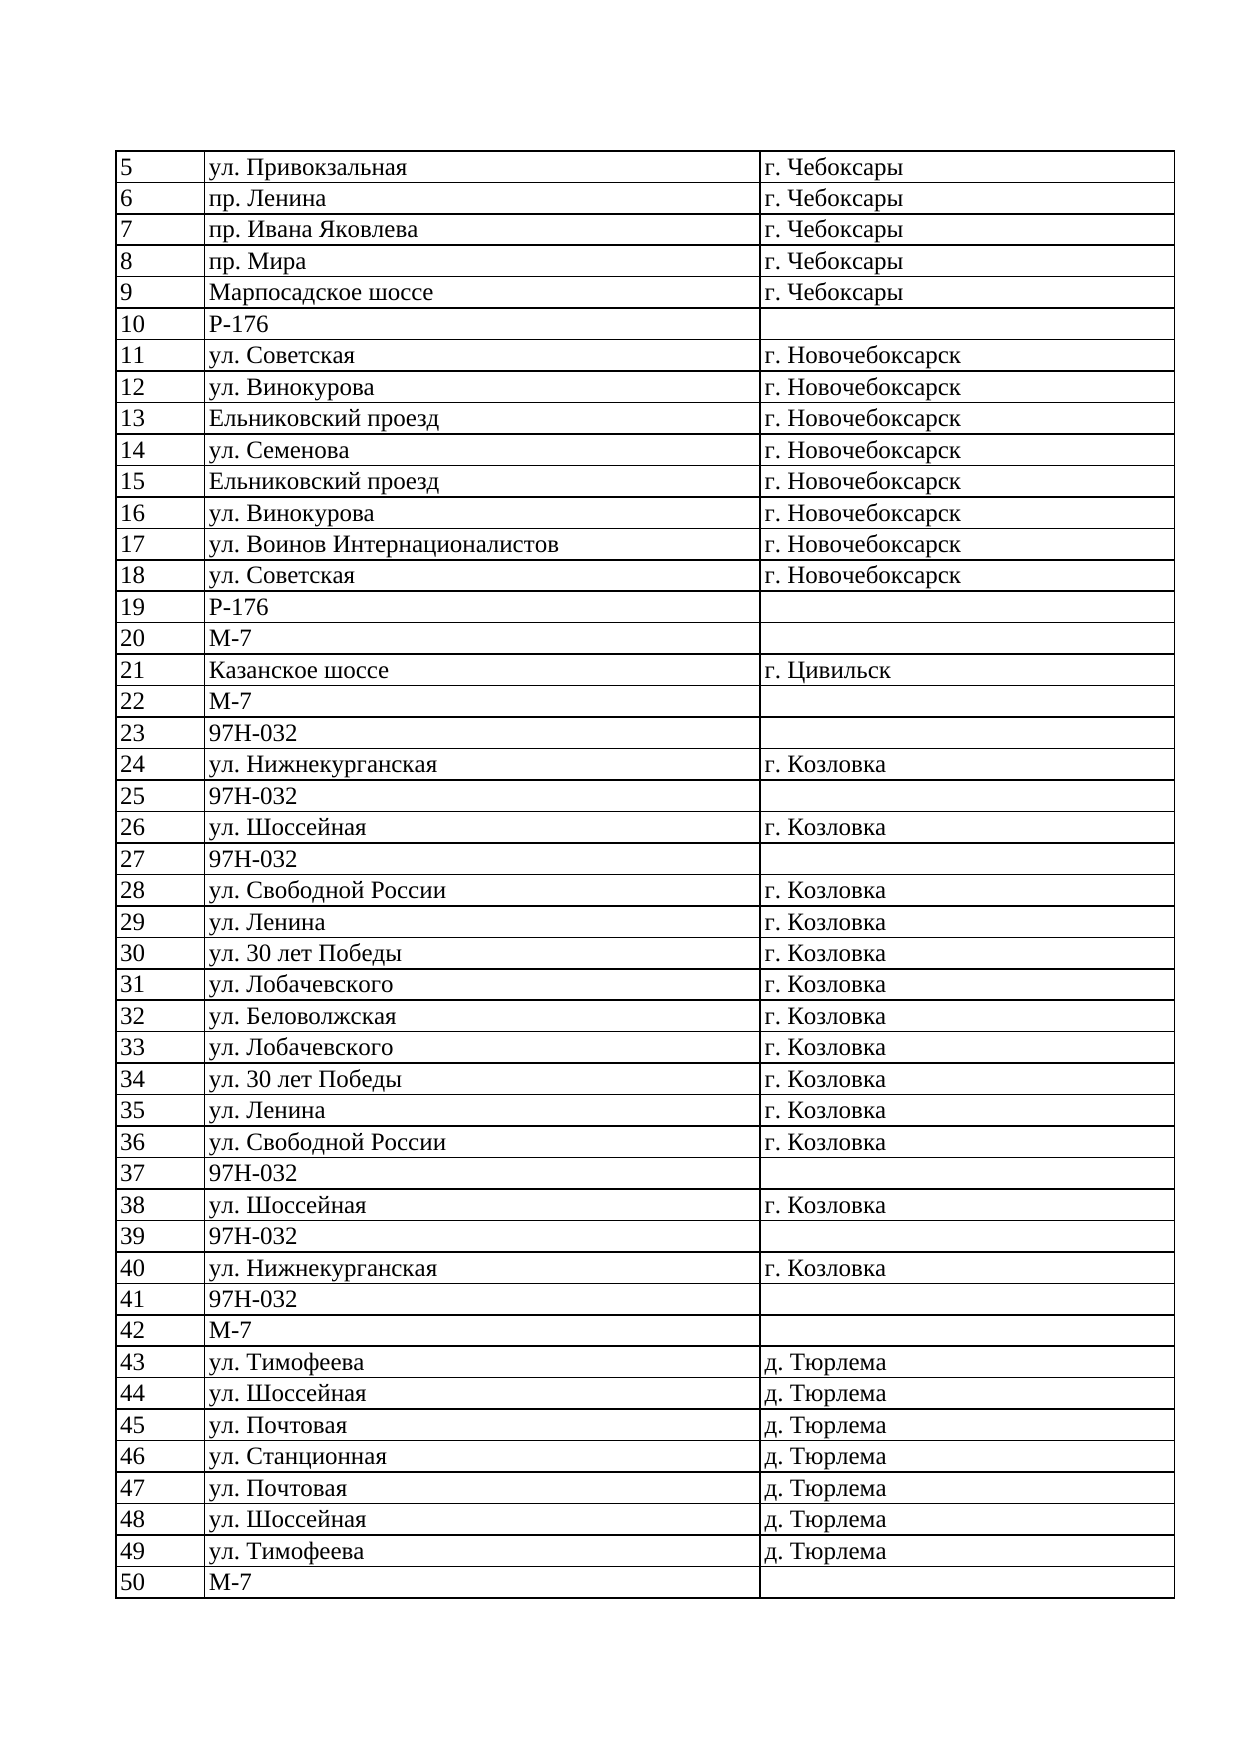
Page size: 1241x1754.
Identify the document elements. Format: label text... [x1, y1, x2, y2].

table_cell г. Козловка [761, 812, 1174, 842]
table_cell 21 [117, 655, 204, 685]
table_cell ул. Свободной России [205, 1127, 759, 1157]
table_cell 19 [117, 592, 204, 622]
table_cell г. Чебоксары [761, 246, 1174, 276]
table_cell ул. 30 лет Победы [205, 938, 759, 968]
table_cell 18 [117, 561, 204, 590]
table_cell ул. Винокурова [205, 498, 759, 527]
table_cell ул. Почтовая [205, 1410, 759, 1440]
table_cell 97Н-032 [205, 1221, 759, 1251]
table_cell г. Козловка [761, 1095, 1174, 1125]
table_cell д. Тюрлема [761, 1378, 1174, 1408]
table_cell ул. 30 лет Победы [205, 1064, 759, 1094]
table_cell 16 [117, 498, 204, 527]
table_cell г. Козловка [761, 1064, 1174, 1094]
table_cell [761, 1158, 1174, 1188]
table_cell М-7 [205, 1567, 759, 1597]
table_cell Марпосадское шоссе [205, 277, 759, 307]
table_cell 45 [117, 1410, 204, 1440]
table_cell [761, 718, 1174, 748]
table_cell г. Козловка [761, 749, 1174, 779]
table_cell 32 [117, 1001, 204, 1031]
table_cell 22 [117, 686, 204, 716]
table_cell Р-176 [205, 592, 759, 622]
table_cell 6 [117, 183, 204, 213]
table_cell [761, 781, 1174, 811]
table_cell г. Новочебоксарск [761, 372, 1174, 402]
table_cell пр. Ленина [205, 183, 759, 213]
table_cell г. Козловка [761, 875, 1174, 905]
table_cell д. Тюрлема [761, 1536, 1174, 1566]
table_cell 13 [117, 403, 204, 433]
table_cell 50 [117, 1567, 204, 1597]
table_cell 28 [117, 875, 204, 905]
table_cell 23 [117, 718, 204, 748]
table_cell 24 [117, 749, 204, 779]
table_cell г. Козловка [761, 970, 1174, 999]
table_cell 29 [117, 907, 204, 936]
table_cell ул. Тимофеева [205, 1347, 759, 1377]
table_cell ул. Ленина [205, 1095, 759, 1125]
table_cell г. Новочебоксарск [761, 435, 1174, 464]
table_cell г. Козловка [761, 1127, 1174, 1157]
table_cell 11 [117, 340, 204, 370]
table_cell ул. Воинов Интернационалистов [205, 529, 759, 559]
table_cell ул. Шоссейная [205, 1504, 759, 1534]
table_cell г. Чебоксары [761, 183, 1174, 213]
table_cell 8 [117, 246, 204, 276]
table_cell ул. Станционная [205, 1441, 759, 1471]
table_cell г. Козловка [761, 1032, 1174, 1062]
table_cell ул. Семенова [205, 435, 759, 464]
table_cell Р-176 [205, 309, 759, 339]
table_cell д. Тюрлема [761, 1441, 1174, 1471]
table_cell ул. Советская [205, 340, 759, 370]
table_cell г. Цивильск [761, 655, 1174, 685]
table_cell 20 [117, 623, 204, 653]
table_cell 97Н-032 [205, 1158, 759, 1188]
table_cell г. Козловка [761, 1001, 1174, 1031]
table_cell г. Козловка [761, 1190, 1174, 1219]
table_cell г. Козловка [761, 907, 1174, 936]
table_cell пр. Ивана Яковлева [205, 215, 759, 244]
table_cell 48 [117, 1504, 204, 1534]
table_cell д. Тюрлема [761, 1504, 1174, 1534]
table_cell 12 [117, 372, 204, 402]
table_cell 44 [117, 1378, 204, 1408]
table_cell г. Новочебоксарск [761, 529, 1174, 559]
table_cell д. Тюрлема [761, 1473, 1174, 1503]
table_cell ул. Нижнекурганская [205, 1253, 759, 1282]
table_cell пр. Мира [205, 246, 759, 276]
table_cell ул. Советская [205, 561, 759, 590]
table_cell М-7 [205, 686, 759, 716]
table_cell 31 [117, 970, 204, 999]
table_cell г. Новочебоксарск [761, 498, 1174, 527]
table_cell 39 [117, 1221, 204, 1251]
table_cell 37 [117, 1158, 204, 1188]
table_cell ул. Беловолжская [205, 1001, 759, 1031]
table_cell д. Тюрлема [761, 1410, 1174, 1440]
table_cell ул. Шоссейная [205, 812, 759, 842]
table_cell 40 [117, 1253, 204, 1282]
table_cell 34 [117, 1064, 204, 1094]
table_cell 26 [117, 812, 204, 842]
table_cell [761, 623, 1174, 653]
table_cell [761, 844, 1174, 873]
table_cell 97Н-032 [205, 1284, 759, 1314]
table_cell 14 [117, 435, 204, 464]
table_cell ул. Шоссейная [205, 1190, 759, 1219]
table_cell ул. Ленина [205, 907, 759, 936]
table_cell ул. Нижнекурганская [205, 749, 759, 779]
table_cell ул. Привокзальная [205, 152, 759, 181]
table_cell г. Козловка [761, 938, 1174, 968]
table_cell 38 [117, 1190, 204, 1219]
table_cell 47 [117, 1473, 204, 1503]
table_cell д. Тюрлема [761, 1347, 1174, 1377]
table_cell М-7 [205, 623, 759, 653]
table_cell 9 [117, 277, 204, 307]
table_cell г. Чебоксары [761, 215, 1174, 244]
table_cell 33 [117, 1032, 204, 1062]
table_cell [761, 1567, 1174, 1597]
table_cell г. Чебоксары [761, 152, 1174, 181]
table_cell ул. Винокурова [205, 372, 759, 402]
table_cell г. Чебоксары [761, 277, 1174, 307]
table_cell [761, 686, 1174, 716]
table_cell ул. Лобачевского [205, 970, 759, 999]
table_cell Ельниковский проезд [205, 403, 759, 433]
table_cell 43 [117, 1347, 204, 1377]
table_cell 49 [117, 1536, 204, 1566]
table_cell г. Козловка [761, 1253, 1174, 1282]
table_cell 7 [117, 215, 204, 244]
table_cell г. Новочебоксарск [761, 466, 1174, 496]
table_cell 30 [117, 938, 204, 968]
table_cell 10 [117, 309, 204, 339]
table_cell 97Н-032 [205, 844, 759, 873]
table_cell 15 [117, 466, 204, 496]
table_cell 46 [117, 1441, 204, 1471]
table_cell Казанское шоссе [205, 655, 759, 685]
table_cell 42 [117, 1316, 204, 1345]
table_cell 97Н-032 [205, 718, 759, 748]
table_cell г. Новочебоксарск [761, 340, 1174, 370]
table_cell [761, 309, 1174, 339]
table_cell г. Новочебоксарск [761, 403, 1174, 433]
table_cell 5 [117, 152, 204, 181]
table_cell ул. Лобачевского [205, 1032, 759, 1062]
table_cell 17 [117, 529, 204, 559]
table_cell М-7 [205, 1316, 759, 1345]
table_cell 25 [117, 781, 204, 811]
table_cell 41 [117, 1284, 204, 1314]
table_cell ул. Свободной России [205, 875, 759, 905]
table_cell 27 [117, 844, 204, 873]
table_cell ул. Шоссейная [205, 1378, 759, 1408]
table_cell [761, 592, 1174, 622]
table_cell [761, 1221, 1174, 1251]
table_cell Ельниковский проезд [205, 466, 759, 496]
table_cell ул. Почтовая [205, 1473, 759, 1503]
table_cell 36 [117, 1127, 204, 1157]
table_cell г. Новочебоксарск [761, 561, 1174, 590]
table_cell ул. Тимофеева [205, 1536, 759, 1566]
table_cell 35 [117, 1095, 204, 1125]
table_cell [761, 1284, 1174, 1314]
table_cell [761, 1316, 1174, 1345]
table_cell 97Н-032 [205, 781, 759, 811]
